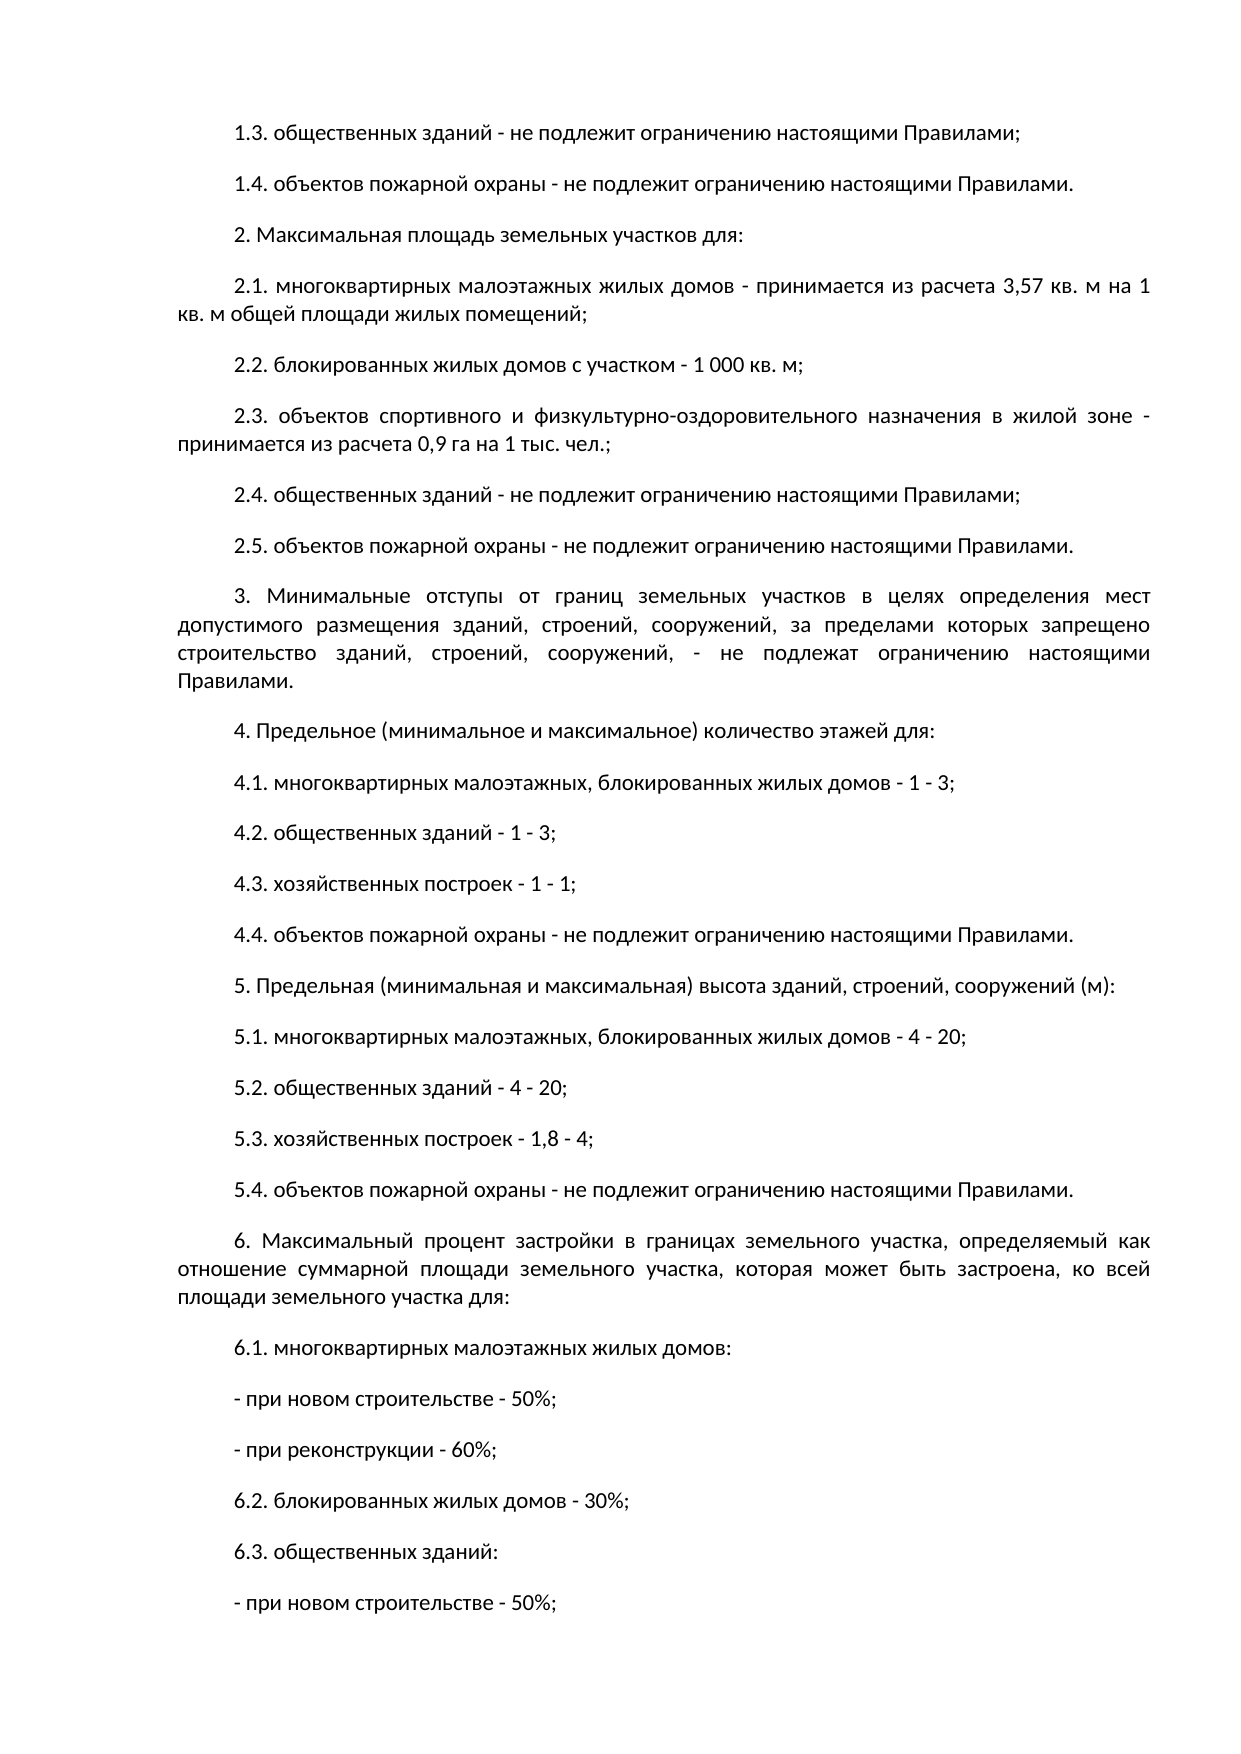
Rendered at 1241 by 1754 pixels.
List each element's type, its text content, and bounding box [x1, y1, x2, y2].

text - при реконструкции - 60%; [177, 1435, 1152, 1463]
text 3. Минимальные отступы от границ земельных участков в целях определения мест допустимого размещения зданий, строений, сооружений, за пределами которых запрещено строительство зданий, строений, сооружений, - не подлежат ограничению настоящими Правилами. [177, 582, 1152, 694]
text 4.3. хозяйственных построек - 1 - 1; [177, 869, 1152, 897]
text 2. Максимальная площадь земельных участков для: [177, 220, 1152, 248]
text 5. Предельная (минимальная и максимальная) высота зданий, строений, сооружений (м): [177, 971, 1152, 999]
text 2.1. многоквартирных малоэтажных жилых домов - принимается из расчета 3,57 кв. м на 1 кв. м общей площади жилых помещений; [177, 271, 1152, 327]
text 4.2. общественных зданий - 1 - 3; [177, 818, 1152, 847]
text 5.3. хозяйственных построек - 1,8 - 4; [177, 1124, 1152, 1152]
text 4.1. многоквартирных малоэтажных, блокированных жилых домов - 1 - 3; [177, 768, 1152, 796]
text 4. Предельное (минимальное и максимальное) количество этажей для: [177, 717, 1152, 745]
text 2.4. общественных зданий - не подлежит ограничению настоящими Правилами; [177, 480, 1152, 508]
text 1.4. объектов пожарной охраны - не подлежит ограничению настоящими Правилами. [177, 169, 1152, 197]
text 4.4. объектов пожарной охраны - не подлежит ограничению настоящими Правилами. [177, 920, 1152, 948]
text 5.1. многоквартирных малоэтажных, блокированных жилых домов - 4 - 20; [177, 1022, 1152, 1050]
text 5.2. общественных зданий - 4 - 20; [177, 1073, 1152, 1101]
text 6. Максимальный процент застройки в границах земельного участка, определяемый как отношение суммарной площади земельного участка, которая может быть застроена, ко всей площади земельного участка для: [177, 1226, 1152, 1310]
text 6.1. многоквартирных малоэтажных жилых домов: [177, 1333, 1152, 1361]
text 5.4. объектов пожарной охраны - не подлежит ограничению настоящими Правилами. [177, 1175, 1152, 1203]
text 2.2. блокированных жилых домов с участком - 1 000 кв. м; [177, 350, 1152, 378]
text 2.5. объектов пожарной охраны - не подлежит ограничению настоящими Правилами. [177, 531, 1152, 559]
text - при новом строительстве - 50%; [177, 1588, 1152, 1616]
text 6.2. блокированных жилых домов - 30%; [177, 1486, 1152, 1514]
text 1.3. общественных зданий - не подлежит ограничению настоящими Правилами; [177, 118, 1152, 146]
text 6.3. общественных зданий: [177, 1537, 1152, 1565]
text 2.3. объектов спортивного и физкультурно-оздоровительного назначения в жилой зоне - принимается из расчета 0,9 га на 1 тыс. чел.; [177, 401, 1152, 457]
text - при новом строительстве - 50%; [177, 1384, 1152, 1412]
